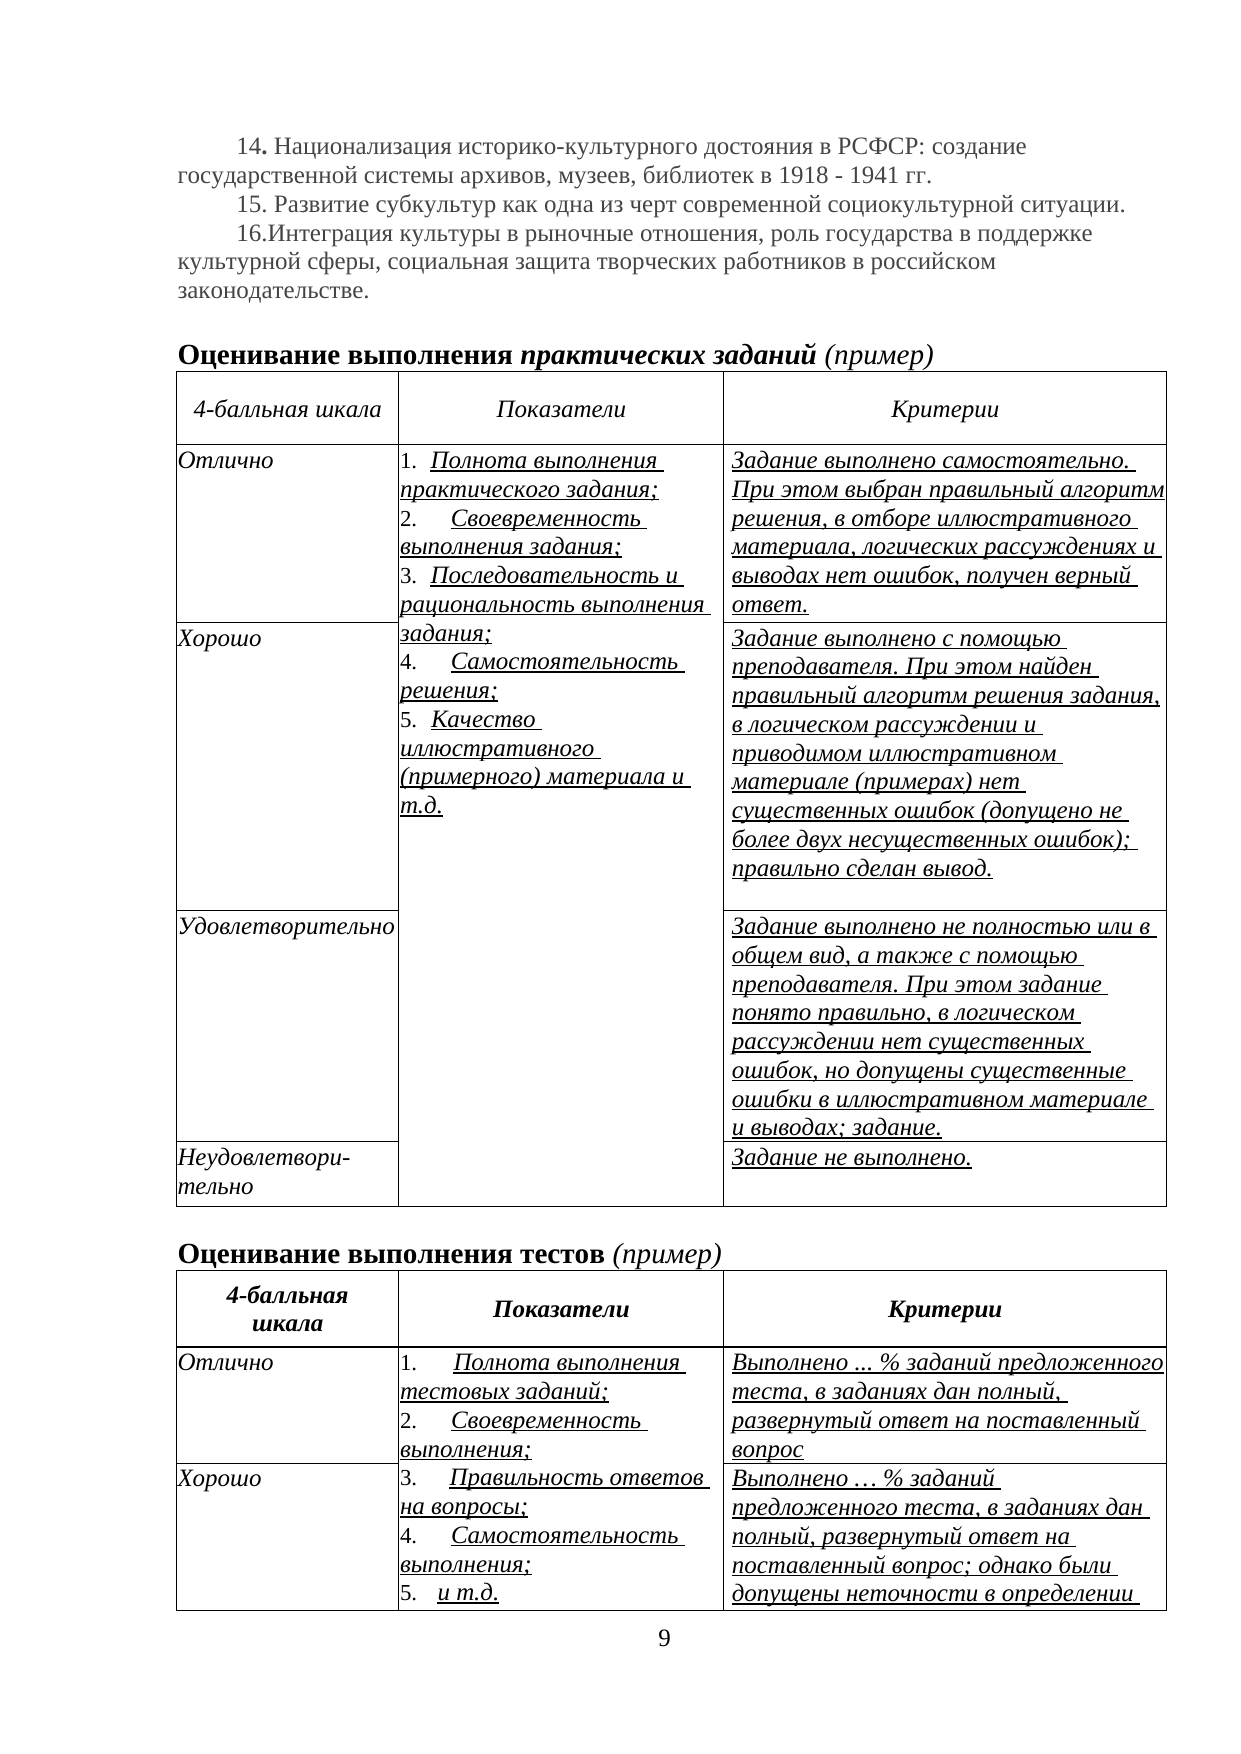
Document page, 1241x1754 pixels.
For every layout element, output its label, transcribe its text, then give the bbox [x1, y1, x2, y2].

table_cell Выполнено ... % заданий предложенного теста, в заданиях дан полный, развернутый ответ на поставленный вопрос [804, 1348, 1166, 1462]
text 14. Национализация историко-культурного достояния в РСФСР: создание государственной системы архивов, музеев, библиотек в 1918 - 1941 гг. [177, 131, 1152, 189]
table_cell Задание выполнено с помощью преподавателя. При этом найден правильный алгоритм решения задания, в логическом рассуждении и приводимом иллюстративном материале (примерах) нет существенных ошибок (допущено не более двух несущественных ошибок); правильно сделан вывод. [724, 623, 1166, 910]
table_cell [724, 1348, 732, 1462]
text Оценивание выполнения практических заданий (пример) [177, 337, 1152, 371]
table_cell Хорошо [177, 623, 398, 910]
table_header Критерии [724, 372, 1166, 444]
table_cell Отлично [177, 445, 398, 622]
text Оценивание выполнения тестов (пример) [177, 1236, 1152, 1269]
table_cell Полнота выполнения тестовых заданий; Своевременность выполнения; Правильность ответов на вопросы; Самостоятельность выполнения; и т.д. [399, 1348, 723, 1609]
table_cell Удовлетворительно [177, 911, 398, 1141]
table_header 4-балльная шкала [177, 372, 398, 444]
table_cell Задание выполнено самостоятельно. При этом выбран правильный алгоритм решения, в отборе иллюстративного материала, логических рассуждениях и выводах нет ошибок, получен верный ответ. [724, 445, 1166, 622]
table_header Критерии [724, 1271, 1166, 1346]
table_cell Полнота выполнения практического задания; Своевременность выполнения задания; Последовательность и рациональность выполнения задания; Самостоятельность решения; Качество иллюстративного (примерного) материала и т.д. [399, 445, 723, 1206]
text 15. Развитие субкультур как одна из черт современной социокультурной ситуации. [177, 189, 1152, 218]
table_cell Отлично [177, 1348, 398, 1462]
table_header Показатели [399, 372, 723, 444]
table_cell Хорошо [177, 1464, 398, 1609]
table_cell Задание не выполнено. [724, 1142, 1166, 1206]
table_cell Неудовлетворительно [177, 1142, 398, 1206]
table_header 4-балльная шкала [177, 1271, 398, 1346]
table_header Показатели [399, 1271, 723, 1346]
text 16.Интеграция культуры в рыночные отношения, роль государства в поддержке культурной сферы, социальная защита творческих работников в российском законодательстве. [177, 218, 1152, 304]
table_cell Задание выполнено не полностью или в общем вид, а также с помощью преподавателя. При этом задание понято правильно, в логическом рассуждении нет существенных ошибок, но допущены существенные ошибки в иллюстративном материале и выводах; задание. [724, 911, 1166, 1141]
